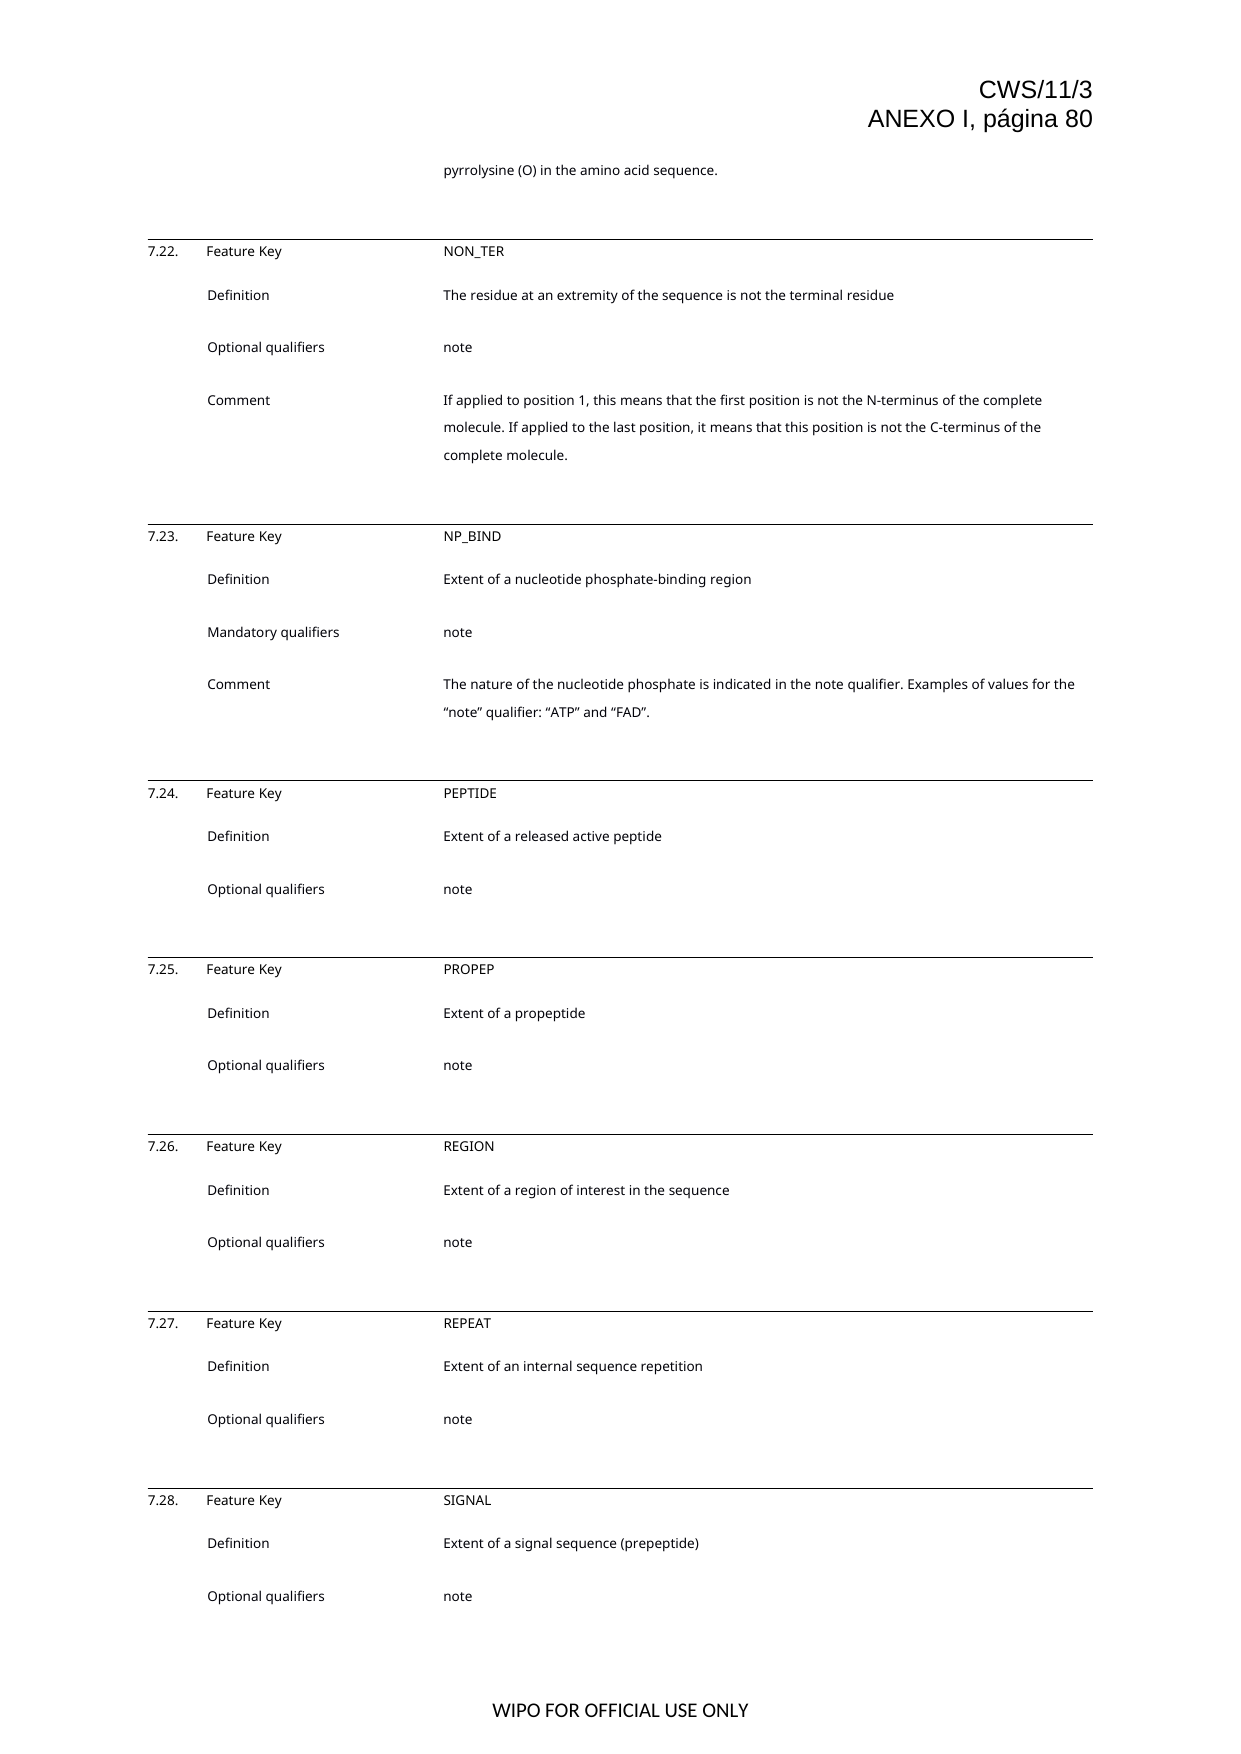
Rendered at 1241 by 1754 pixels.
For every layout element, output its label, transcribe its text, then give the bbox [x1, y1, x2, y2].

text Feature Key NON_TER [148, 240, 1093, 260]
text Feature Key SIGNAL [148, 1489, 1093, 1509]
text Comment The nature of the nucleotide phosphate is indicated in the note qualifier. Examples of values for the “note” qualifier: “ATP” and “FAD”. [207, 675, 1093, 721]
text Feature Key PROPEP [148, 958, 1093, 979]
text Definition Extent of a signal sequence (prepeptide) [207, 1534, 1093, 1552]
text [207, 161, 1093, 180]
text Optional qualifiers note [207, 338, 1093, 356]
text Optional qualifiers note [207, 1056, 1093, 1075]
text Feature Key PEPTIDE [148, 781, 1093, 802]
text Definition Extent of a region of interest in the sequence [207, 1181, 1093, 1199]
text Feature Key REGION [148, 1135, 1093, 1156]
text Comment If applied to position 1, this means that the first position is not the N-terminus of the complete molecule. If applied to the last position, it means that this position is not the C-terminus of the complete molecule. [207, 391, 1093, 464]
text Definition Extent of a propeptide [207, 1004, 1093, 1022]
text Feature Key REPEAT [148, 1312, 1093, 1332]
text Definition Extent of a released active peptide [207, 827, 1093, 845]
text Optional qualifiers note [207, 879, 1093, 898]
text Optional qualifiers note [207, 1410, 1093, 1428]
text Definition The residue at an extremity of the sequence is not the terminal residue [207, 285, 1093, 304]
text Definition Extent of a nucleotide phosphate-binding region [207, 570, 1093, 588]
text Definition Extent of an internal sequence repetition [207, 1357, 1093, 1376]
text Optional qualifiers note [207, 1587, 1093, 1605]
text Optional qualifiers note [207, 1233, 1093, 1252]
text Mandatory qualifiers note [207, 623, 1093, 641]
text Feature Key NP_BIND [148, 525, 1093, 545]
